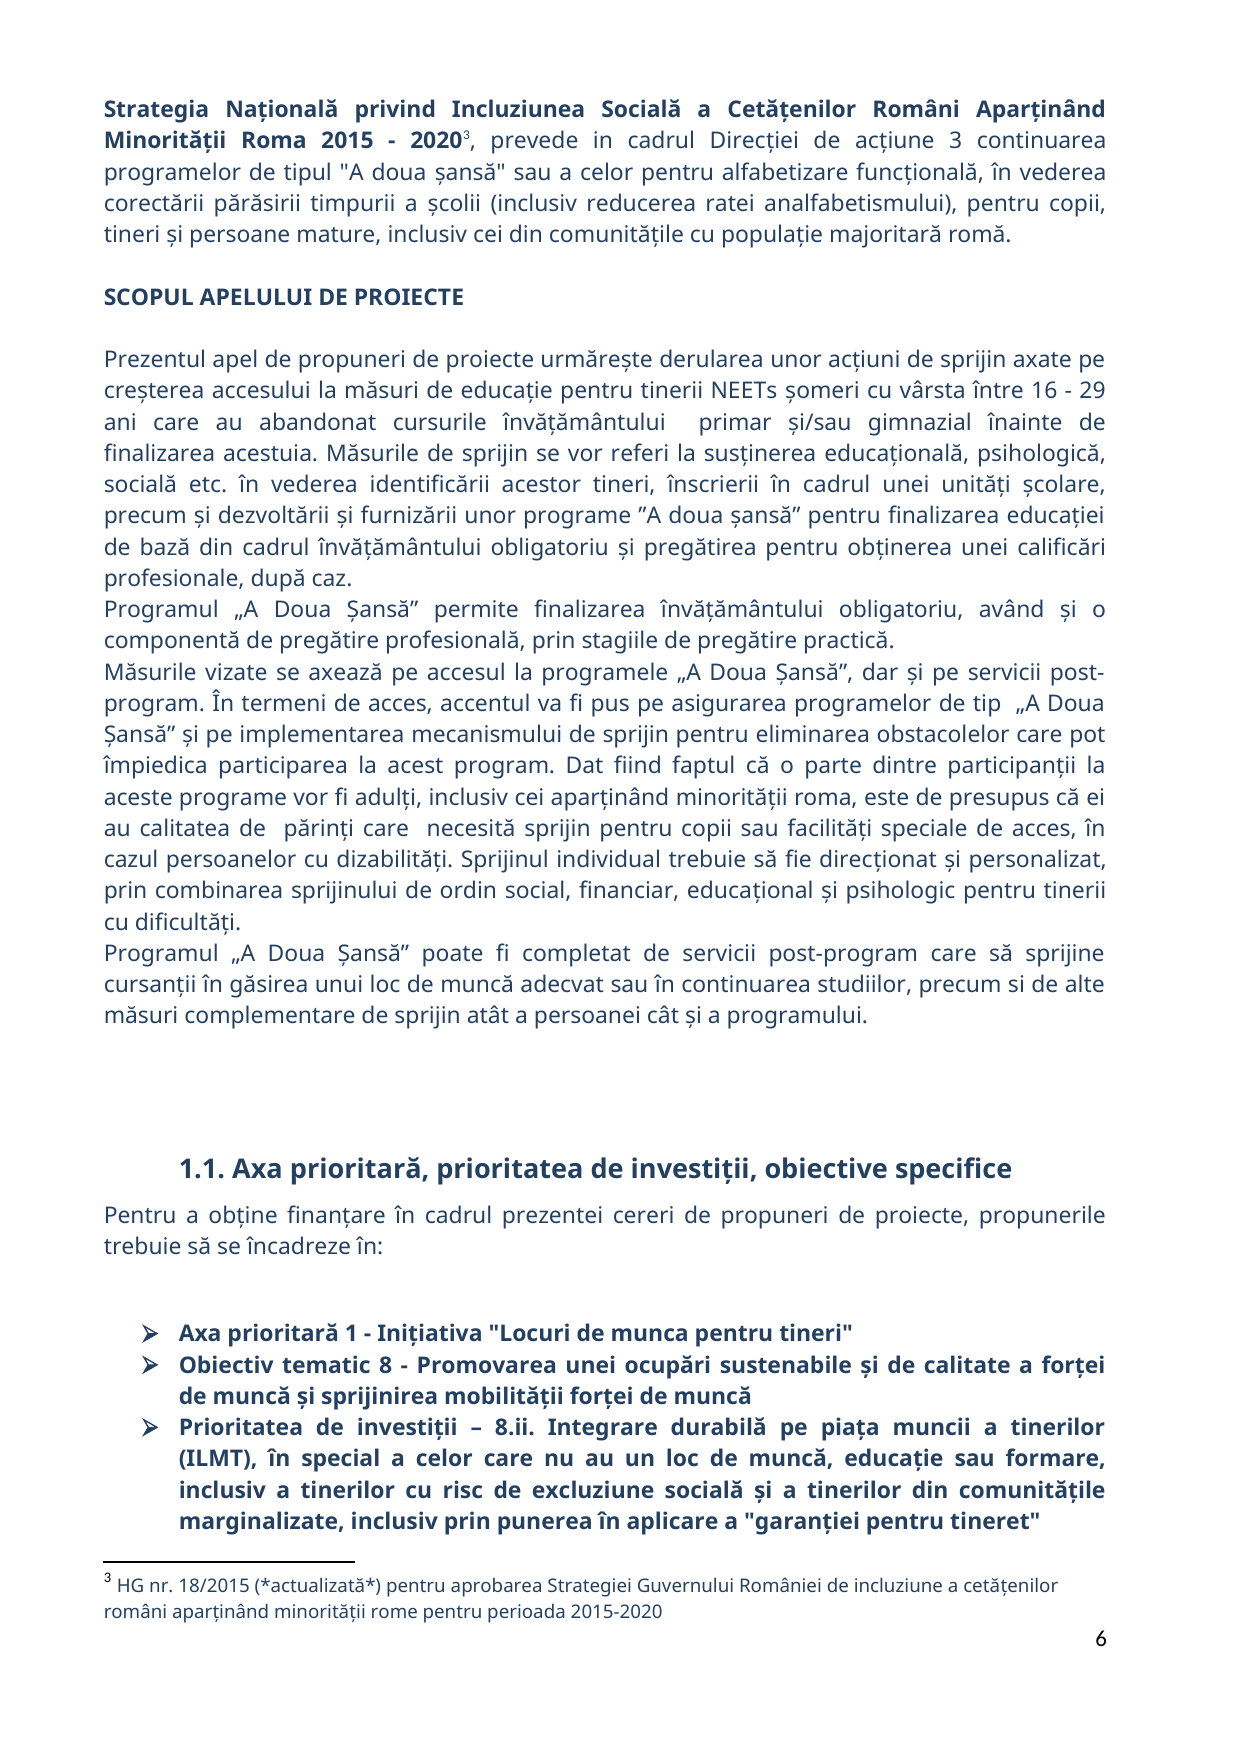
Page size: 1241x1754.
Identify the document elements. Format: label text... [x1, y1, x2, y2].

text Programul „A Doua Șansă” permite finalizarea învățământului obligatoriu, având și o componentă de pregătire profesională, prin stagiile de pregătire practică. [103, 593, 1107, 656]
list Axa prioritară 1 - Inițiativa "Locuri de munca pentru tineri" [141, 1317, 1107, 1349]
subtitle 1.1. Axa prioritară, prioritatea de investiții, obiective specifice [178, 1149, 1107, 1186]
text Programul „A Doua Șansă” poate fi completat de servicii post-program care să sprijine cursanții în găsirea unui loc de muncă adecvat sau în continuarea studiilor, precum si de alte măsuri complementare de sprijin atât a persoanei cât și a programului. [103, 937, 1107, 1031]
list Obiectiv tematic 8 - Promovarea unei ocupări sustenabile și de calitate a forței de muncă și sprijinirea mobilității forței de muncă [141, 1349, 1107, 1411]
text Prezentul apel de propuneri de proiecte urmărește derularea unor acțiuni de sprijin axate pe creșterea accesului la măsuri de educație pentru tinerii NEETs şomeri cu vârsta între 16 - 29 ani care au abandonat cursurile învățământului primar și/sau gimnazial înainte de finalizarea acestuia. Măsurile de sprijin se vor referi la susținerea educațională, psihologică, socială etc. în vederea identificării acestor tineri, înscrierii în cadrul unei unități școlare, precum și dezvoltării și furnizării unor programe ”A doua șansă” pentru finalizarea educației de bază din cadrul învăţământului obligatoriu şi pregătirea pentru obţinerea unei calificări profesionale, după caz. [103, 343, 1107, 593]
list Prioritatea de investiții – 8.ii. Integrare durabilă pe piața muncii a tinerilor (ILMT), în special a celor care nu au un loc de muncă, educație sau formare, inclusiv a tinerilor cu risc de excluziune socială și a tinerilor din comunitățile marginalizate, inclusiv prin punerea în aplicare a "garanției pentru tineret" [141, 1411, 1107, 1536]
text SCOPUL APELULUI DE PROIECTE [103, 281, 1107, 312]
text Măsurile vizate se axează pe accesul la programele „A Doua Șansă”, dar și pe servicii post-program. În termeni de acces, accentul va fi pus pe asigurarea programelor de tip „A Doua Șansă” și pe implementarea mecanismului de sprijin pentru eliminarea obstacolelor care pot împiedica participarea la acest program. Dat fiind faptul că o parte dintre participanții la aceste programe vor fi adulți, inclusiv cei aparținând minorității roma, este de presupus că ei au calitatea de părinți care necesită sprijin pentru copii sau facilități speciale de acces, în cazul persoanelor cu dizabilități. Sprijinul individual trebuie să fie direcţionat și personalizat, prin combinarea sprijinului de ordin social, financiar, educaţional și psihologic pentru tinerii cu dificultăţi. [103, 656, 1107, 937]
text Pentru a obține finanțare în cadrul prezentei cereri de propuneri de proiecte, propunerile trebuie să se încadreze în: [103, 1199, 1107, 1261]
text Strategia Națională privind Incluziunea Socială a Cetățenilor Români Aparținând Minorității Roma 2015 - 2020, prevede in cadrul Direcţiei de acţiune 3 continuarea programelor de tipul "A doua şansă" sau a celor pentru alfabetizare funcţională, în vederea corectării părăsirii timpurii a şcolii (inclusiv reducerea ratei analfabetismului), pentru copii, tineri şi persoane mature, inclusiv cei din comunităţile cu populaţie majoritară romă. [103, 93, 1107, 249]
